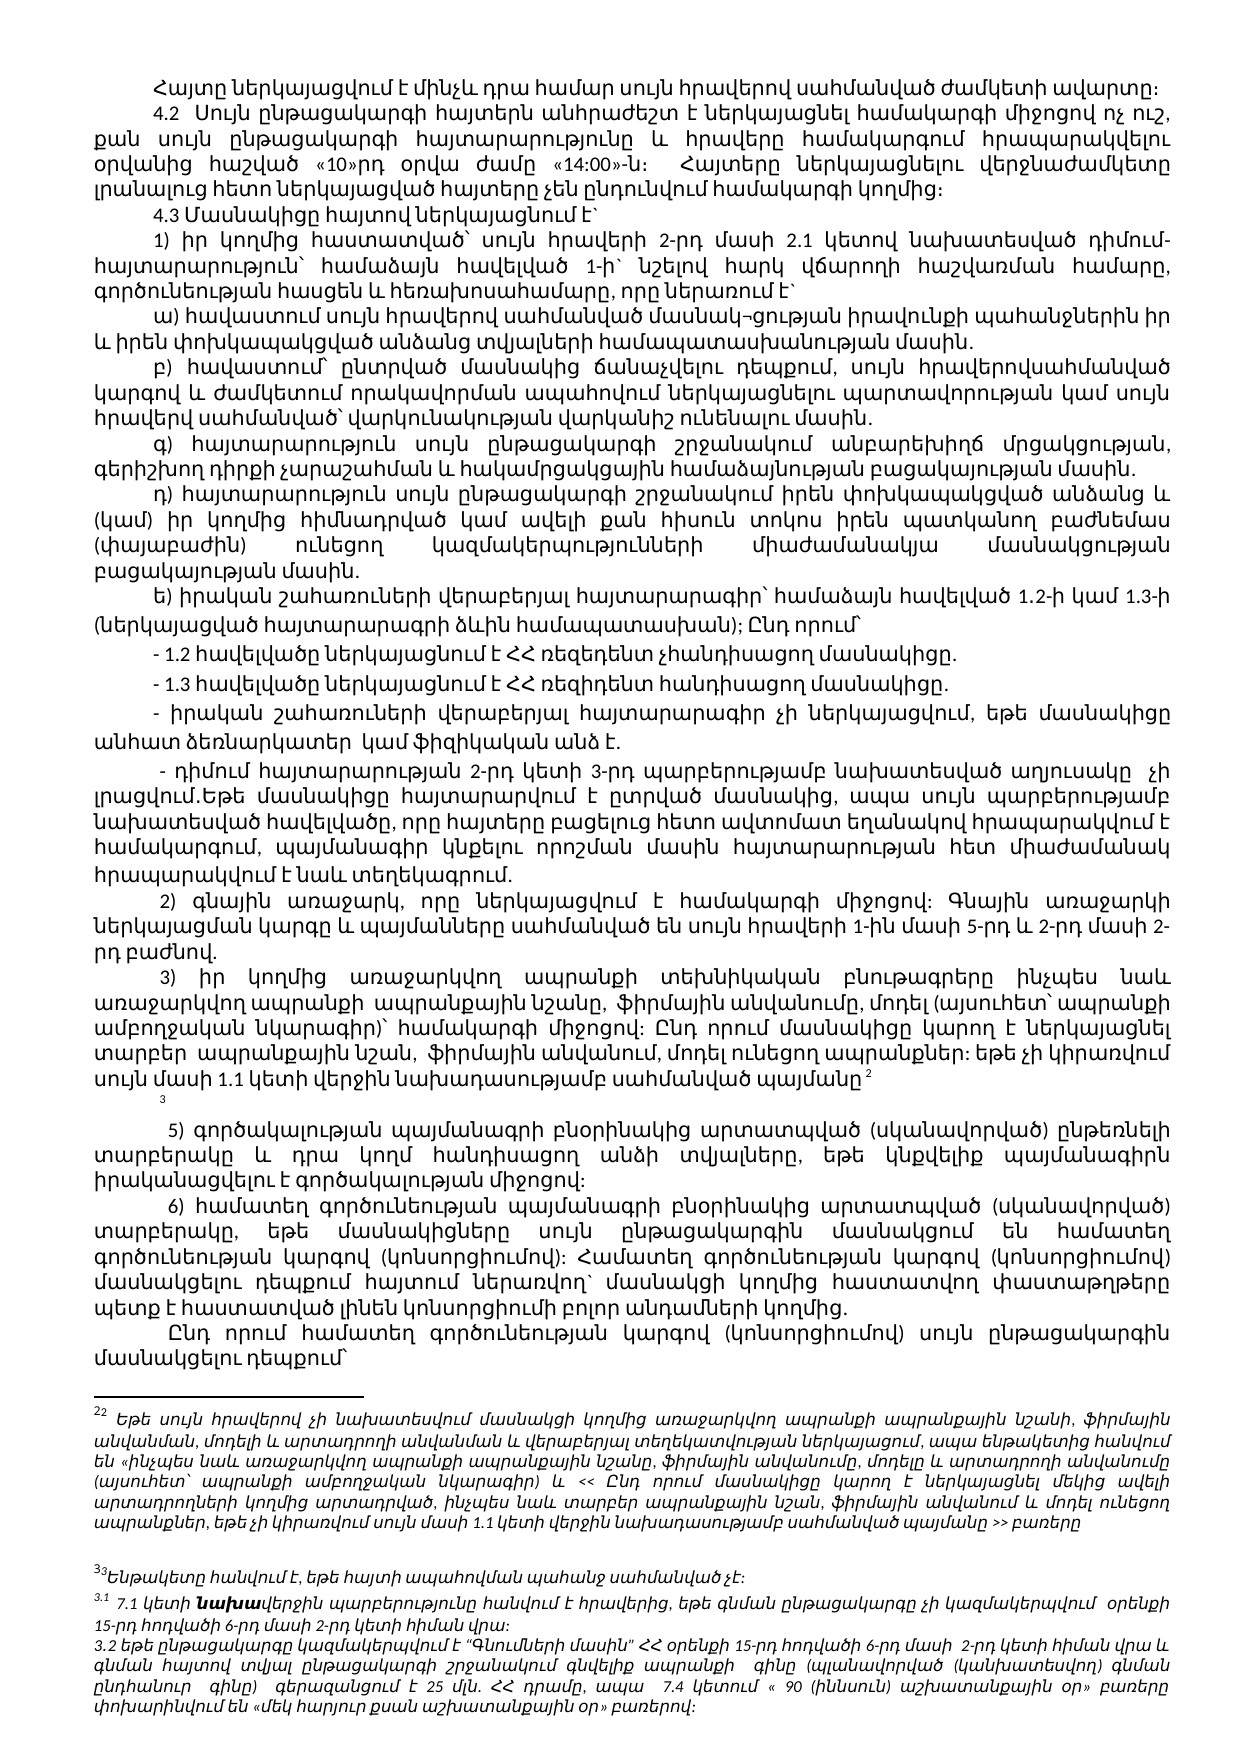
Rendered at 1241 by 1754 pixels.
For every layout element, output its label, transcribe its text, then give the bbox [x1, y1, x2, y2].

text 3 [94, 1091, 1171, 1117]
text - 1.3 հավելվածը ներկայացնում է ՀՀ ռեզիդենտ հանդիսացող մասնակիցը. [94, 671, 1171, 696]
text 3) իր կողմից առաջարկվող ապրանքի տեխնիկական բնութագրերը ինչպես նաև առաջարկվող ապրանքի ապրանքային նշանը, ֆիրմային անվանումը, մոդել (այսուհետ՝ ապրանքի ամբողջական նկարագիր)՝ համակարգի միջոցով: Ընդ որում մասնակիցը կարող է ներկայացնել տարբեր ապրանքային նշան, ֆիրմային անվանում, մոդել ունեցող ապրանքներ: եթե չի կիրառվում սույն մասի 1.1 կետի վերջին նախադասությամբ սահմանված պայմանը 2 [94, 964, 1171, 1091]
text Ընդ որում համատեղ գործունեության կարգով (կոնսորցիումով) սույն ընթացակարգին մասնակցելու դեպքում՝ [94, 1320, 1171, 1371]
text դ) հայտարարություն սույն ընթացակարգի շրջանակում իրեն փոխկապակցված անձանց և (կամ) իր կողմից հիմնադրված կամ ավելի քան հիսուն տոկոս իրեն պատկանող բաժնեմաս (փայաբաժին) ունեցող կազմակերպությունների միաժամանակյա մասնակցության բացակայության մասին. [94, 482, 1171, 583]
text ե) իրական շահառուների վերաբերյալ հայտարարագիր՝ համաձայն հավելված 1․2-ի կամ 1.3-ի (ներկայացված հայտարարագրի ձևին համապատասխան); Ընդ որում՝ [94, 583, 1171, 638]
text գ) հայտարարություն սույն ընթացակարգի շրջանակում անբարեխիղճ մրցակցության, գերիշխող դիրքի չարաշահման և հակամրցակցային համաձայնության բացակայության մասին. [94, 431, 1171, 482]
text - իրական շահառուների վերաբերյալ հայտարարագիր չի ներկայացվում, եթե մասնակիցը անհատ ձեռնարկատեր կամ ֆիզիկական անձ է. [94, 700, 1171, 754]
text 4.3 Մասնակիցը հայտով ներկայացնում է` [94, 202, 1171, 227]
text ա) հավաստում սույն հրավերով սահմանված մասնակ¬ցության իրավունքի պահանջներին իր և իրեն փոխկապակցված անձանց տվյալների համապատասխանության մասին. [94, 304, 1171, 354]
text 4.2 Սույն ընթացակարգի հայտերն անհրաժեշտ է ներկայացնել համակարգի միջոցով ոչ ուշ, քան սույն ընթացակարգի հայտարարությունը և հրավերը համակարգում հրապարակվելու օրվանից հաշված «10»րդ օրվա ժամը «14:00»-ն։ Հայտերը ներկայացնելու վերջնաժամկետը լրանալուց հետո ներկայացված հայտերը չեն ընդունվում համակարգի կողմից։ [94, 100, 1171, 202]
text - դիմում հայտարարության 2-րդ կետի 3-րդ պարբերությամբ նախատեսված աղյուսակը չի լրացվում․Եթե մասնակիցը հայտարարվում է ըտրված մասնակից, ապա սույն պարբերությամբ նախատեսված հավելվածը, որը հայտերը բացելուց հետո ավտոմատ եղանակով հրապարակվում է համակարգում, պայմանագիր կնքելու որոշման մասին հայտարարության հետ միաժամանակ հրապարակվում է նաև տեղեկագրում. [94, 758, 1171, 888]
text 6) համատեղ գործունեության պայմանագրի բնօրինակից արտատպված (սկանավորված) տարբերակը, եթե մասնակիցները սույն ընթացակարգին մասնակցում են համատեղ գործունեության կարգով (կոնսորցիումով): Համատեղ գործունեության կարգով (կոնսորցիումով) մասնակցելու դեպքում հայտում ներառվող` մասնակցի կողմից հաստատվող փաստաթղթերը պետք է հաստատված լինեն կոնսորցիումի բոլոր անդամների կողմից. [94, 1193, 1171, 1320]
text 5) գործակալության պայմանագրի բնօրինակից արտատպված (սկանավորված) ընթեռնելի տարբերակը և դրա կողմ հանդիսացող անձի տվյալները, եթե կնքվելիք պայմանագիրն իրականացվելու է գործակալության միջոցով: [94, 1117, 1171, 1193]
text 2) գնային առաջարկ, որը ներկայացվում է համակարգի միջոցով: Գնային առաջարկի ներկայացման կարգը և պայմանները սահմանված են սույն հրավերի 1-ին մասի 5-րդ և 2-րդ մասի 2-րդ բաժնով. [94, 888, 1171, 964]
text Հայտը ներկայացվում է մինչև դրա համար սույն հրավերով սահմանված ժամկետի ավարտը։ [94, 75, 1171, 100]
text - 1.2 հավելվածը ներկայացնում է ՀՀ ռեզեդենտ չհանդիսացող մասնակիցը. [94, 642, 1171, 667]
text բ) հավաստում՝ ընտրված մասնակից ճանաչվելու դեպքում, սույն հրավերովսահմանված կարգով և ժամկետում որակավորման ապահովում ներկայացնելու պարտավորության կամ սույն հրավերվ սահմանված՝ վարկունակության վարկանիշ ունենալու մասին. [94, 354, 1171, 431]
text 1) իր կողմից հաստատված՝ սույն հրավերի 2-րդ մասի 2.1 կետով նախատեսված դիմում-հայտարարություն՝ համաձայն հավելված 1-ի` նշելով հարկ վճարողի հաշվառման համարը, գործունեության հասցեն և հեռախոսահամարը, որը ներառում է` [94, 227, 1171, 304]
